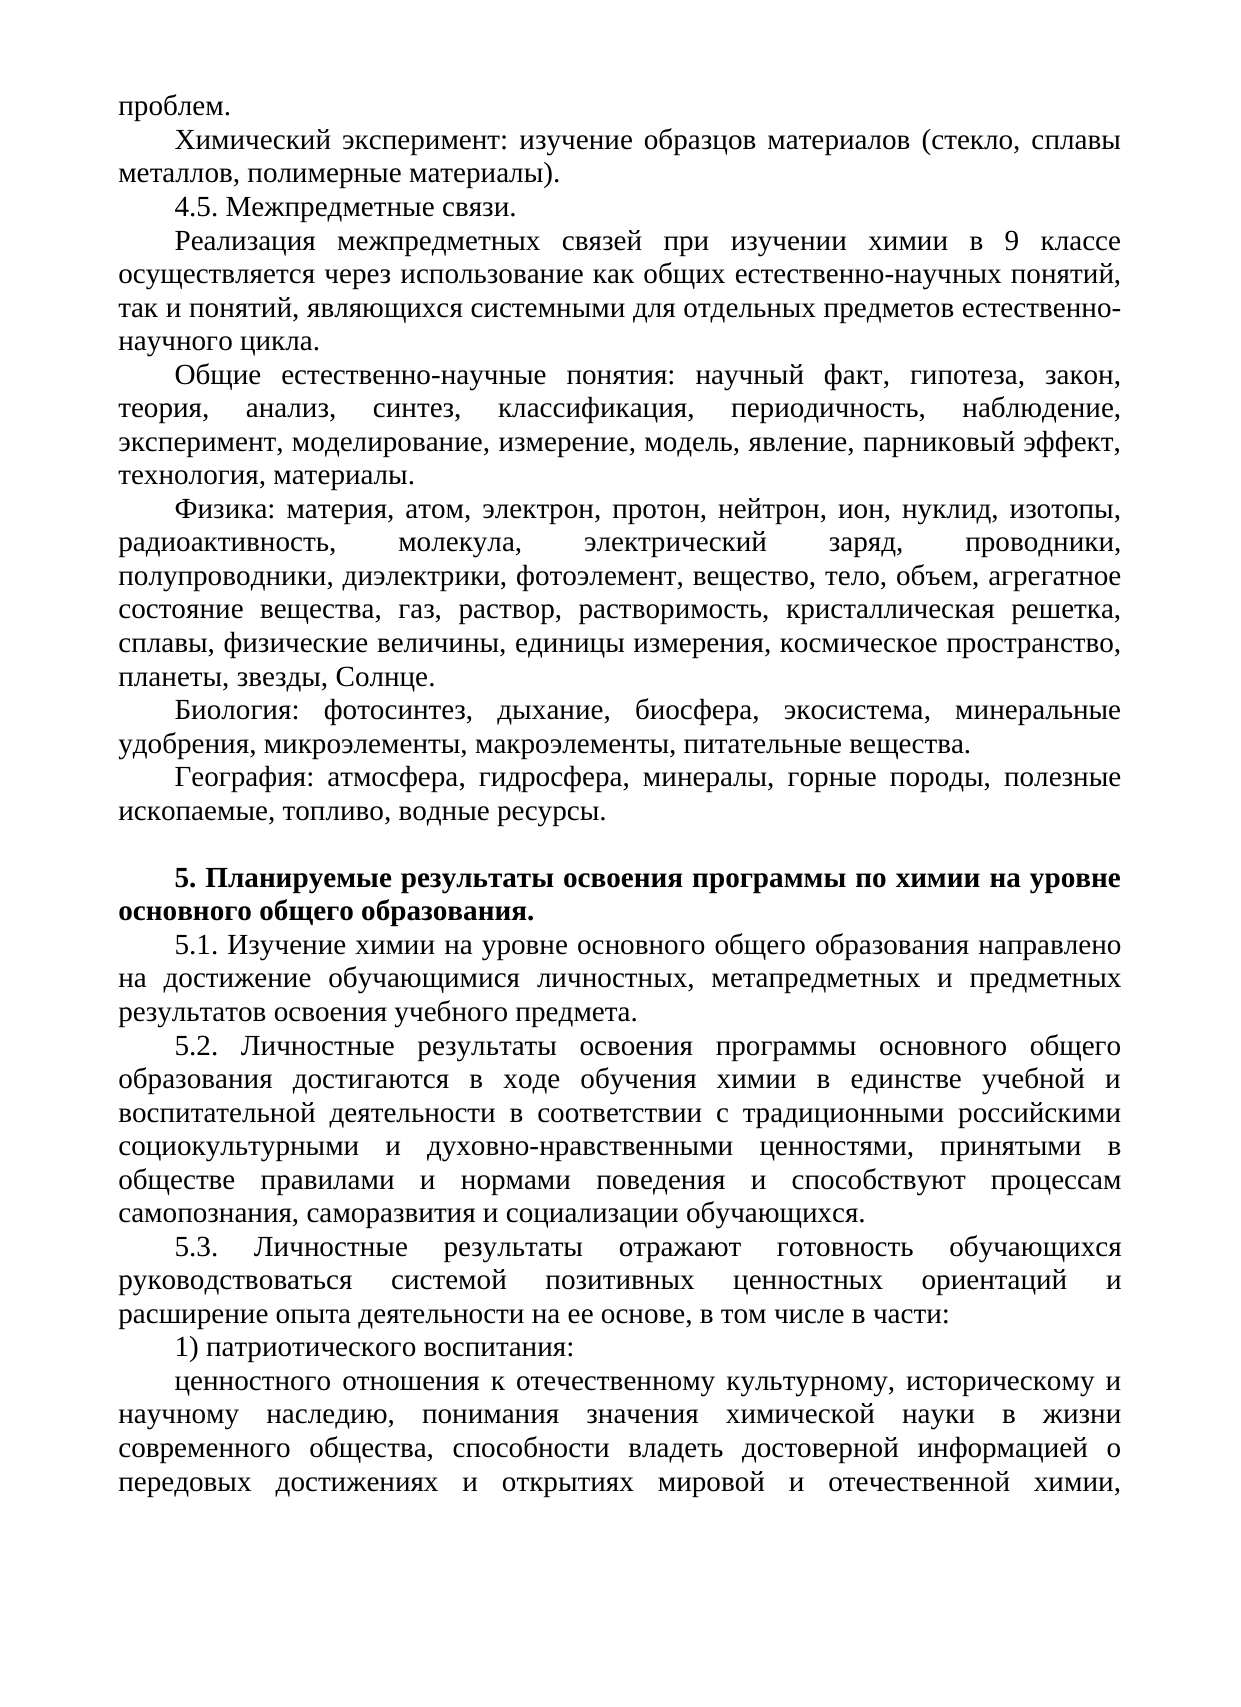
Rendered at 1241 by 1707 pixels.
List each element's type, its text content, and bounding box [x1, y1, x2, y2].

text Химический эксперимент: изучение образцов материалов (стекло, сплавы металлов, полимерные материалы). [118, 122, 1122, 189]
text 5.2. Личностные результаты освоения программы основного общего образования достигаются в ходе обучения химии в единстве учебной и воспитательной деятельности в соответствии с традиционными российскими социокультурными и духовно-нравственными ценностями, принятыми в обществе правилами и нормами поведения и способствуют процессам самопознания, саморазвития и социализации обучающихся. [118, 1028, 1122, 1229]
text 5.3. Личностные результаты отражают готовность обучающихся руководствоваться системой позитивных ценностных ориентаций и расширение опыта деятельности на ее основе, в том числе в части: [118, 1229, 1122, 1329]
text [118, 88, 1122, 122]
text География: атмосфера, гидросфера, минералы, горные породы, полезные ископаемые, топливо, водные ресурсы. [118, 759, 1122, 826]
text 4.5. Межпредметные связи. [118, 189, 1122, 223]
text 5.1. Изучение химии на уровне основного общего образования направлено на достижение обучающимися личностных, метапредметных и предметных результатов освоения учебного предмета. [118, 927, 1122, 1028]
text Общие естественно-научные понятия: научный факт, гипотеза, закон, теория, анализ, синтез, классификация, периодичность, наблюдение, эксперимент, моделирование, измерение, модель, явление, парниковый эффект, технология, материалы. [118, 357, 1122, 491]
text 1) патриотического воспитания: [118, 1329, 1122, 1363]
text Реализация межпредметных связей при изучении химии в 9 классе осуществляется через использование как общих естественно-научных понятий, так и понятий, являющихся системными для отдельных предметов естественно-научного цикла. [118, 223, 1122, 357]
text 5. Планируемые результаты освоения программы по химии на уровне основного общего образования. [118, 860, 1122, 927]
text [118, 1363, 1122, 1497]
text Физика: материя, атом, электрон, протон, нейтрон, ион, нуклид, изотопы, радиоактивность, молекула, электрический заряд, проводники, полупроводники, диэлектрики, фотоэлемент, вещество, тело, объем, агрегатное состояние вещества, газ, раствор, растворимость, кристаллическая решетка, сплавы, физические величины, единицы измерения, космическое пространство, планеты, звезды, Солнце. [118, 491, 1122, 692]
text Биология: фотосинтез, дыхание, биосфера, экосистема, минеральные удобрения, микроэлементы, макроэлементы, питательные вещества. [118, 692, 1122, 759]
